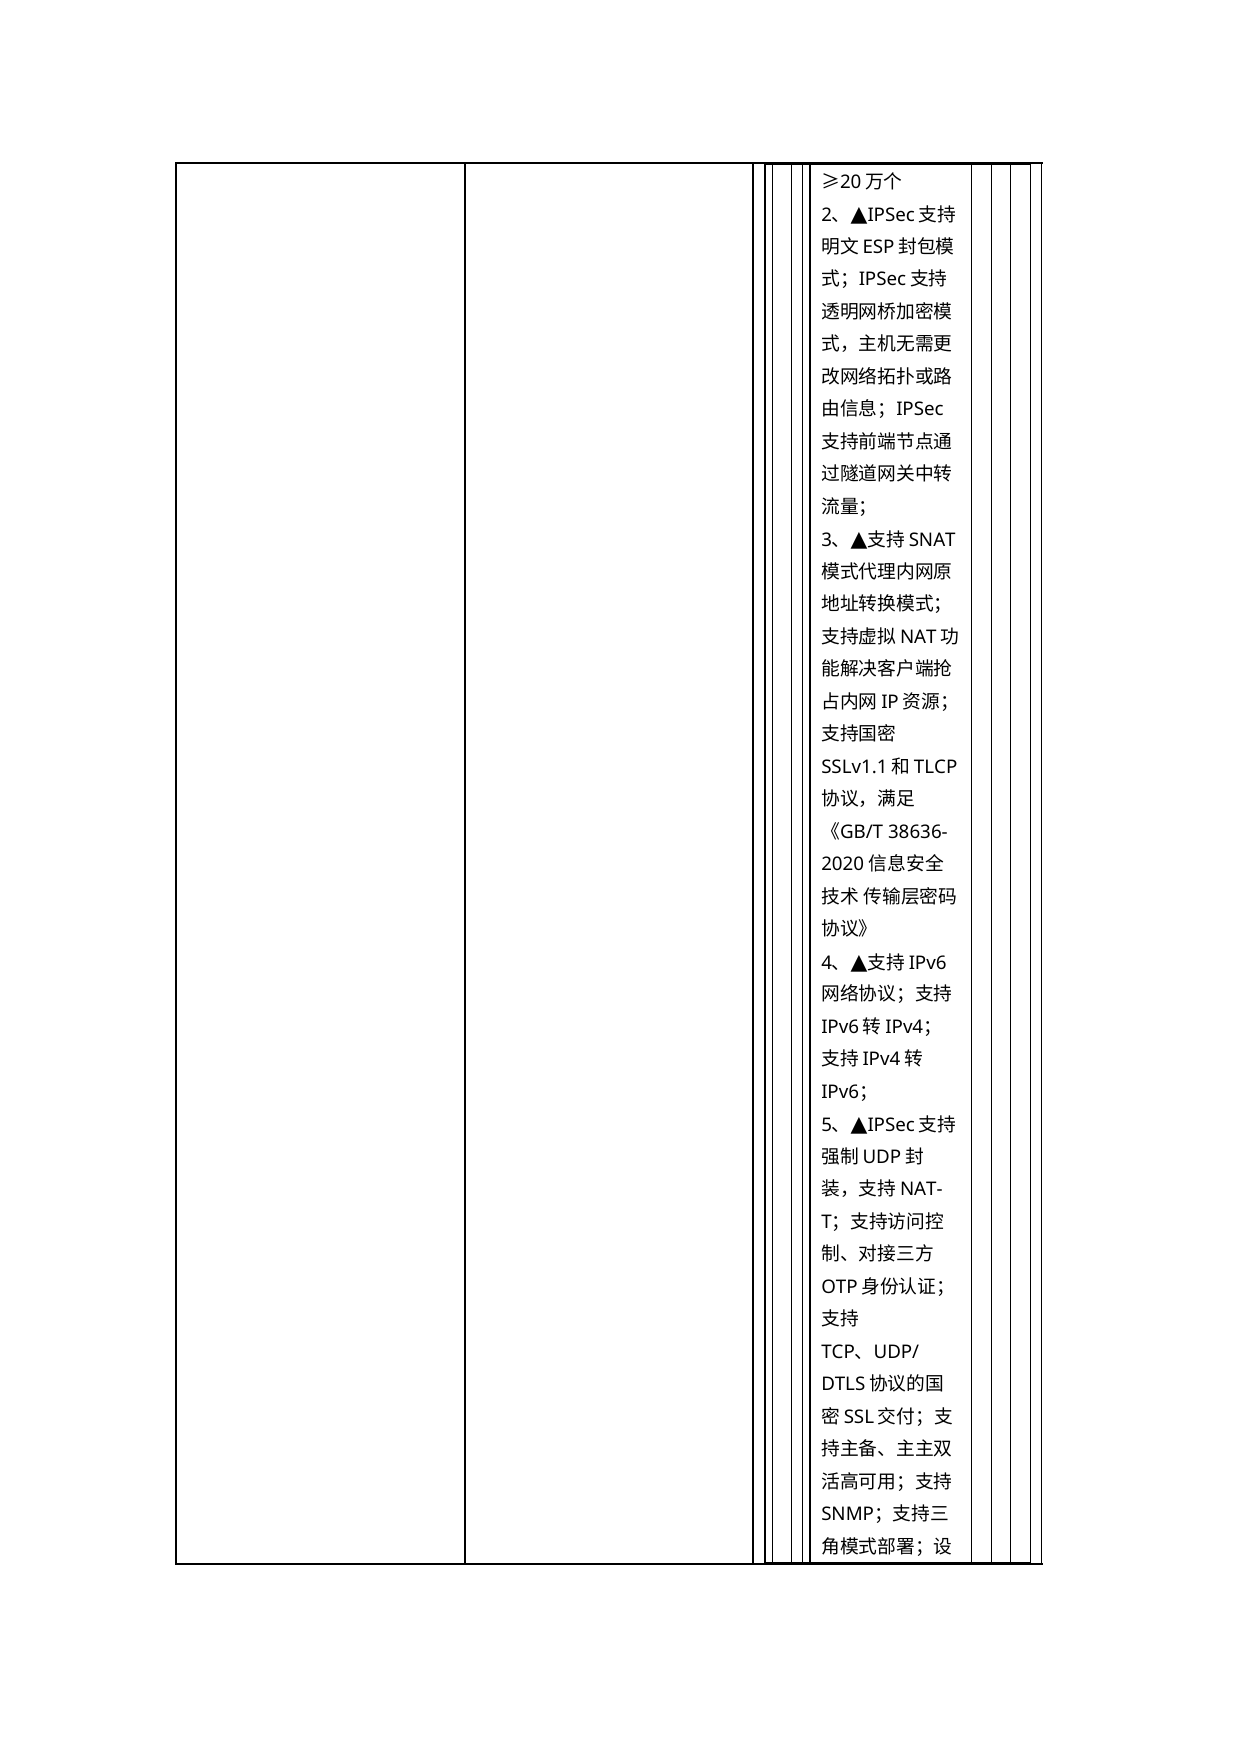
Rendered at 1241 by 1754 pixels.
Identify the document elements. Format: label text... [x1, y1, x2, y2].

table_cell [754, 164, 764, 1563]
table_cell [972, 165, 991, 1562]
table_cell [466, 164, 752, 1563]
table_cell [773, 165, 791, 1562]
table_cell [803, 165, 809, 1562]
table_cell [766, 165, 772, 1562]
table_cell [992, 165, 1010, 1562]
table_cell 1 [177, 164, 464, 1563]
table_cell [1011, 165, 1030, 1562]
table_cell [811, 165, 971, 1562]
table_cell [792, 165, 802, 1562]
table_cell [1031, 164, 1041, 1563]
